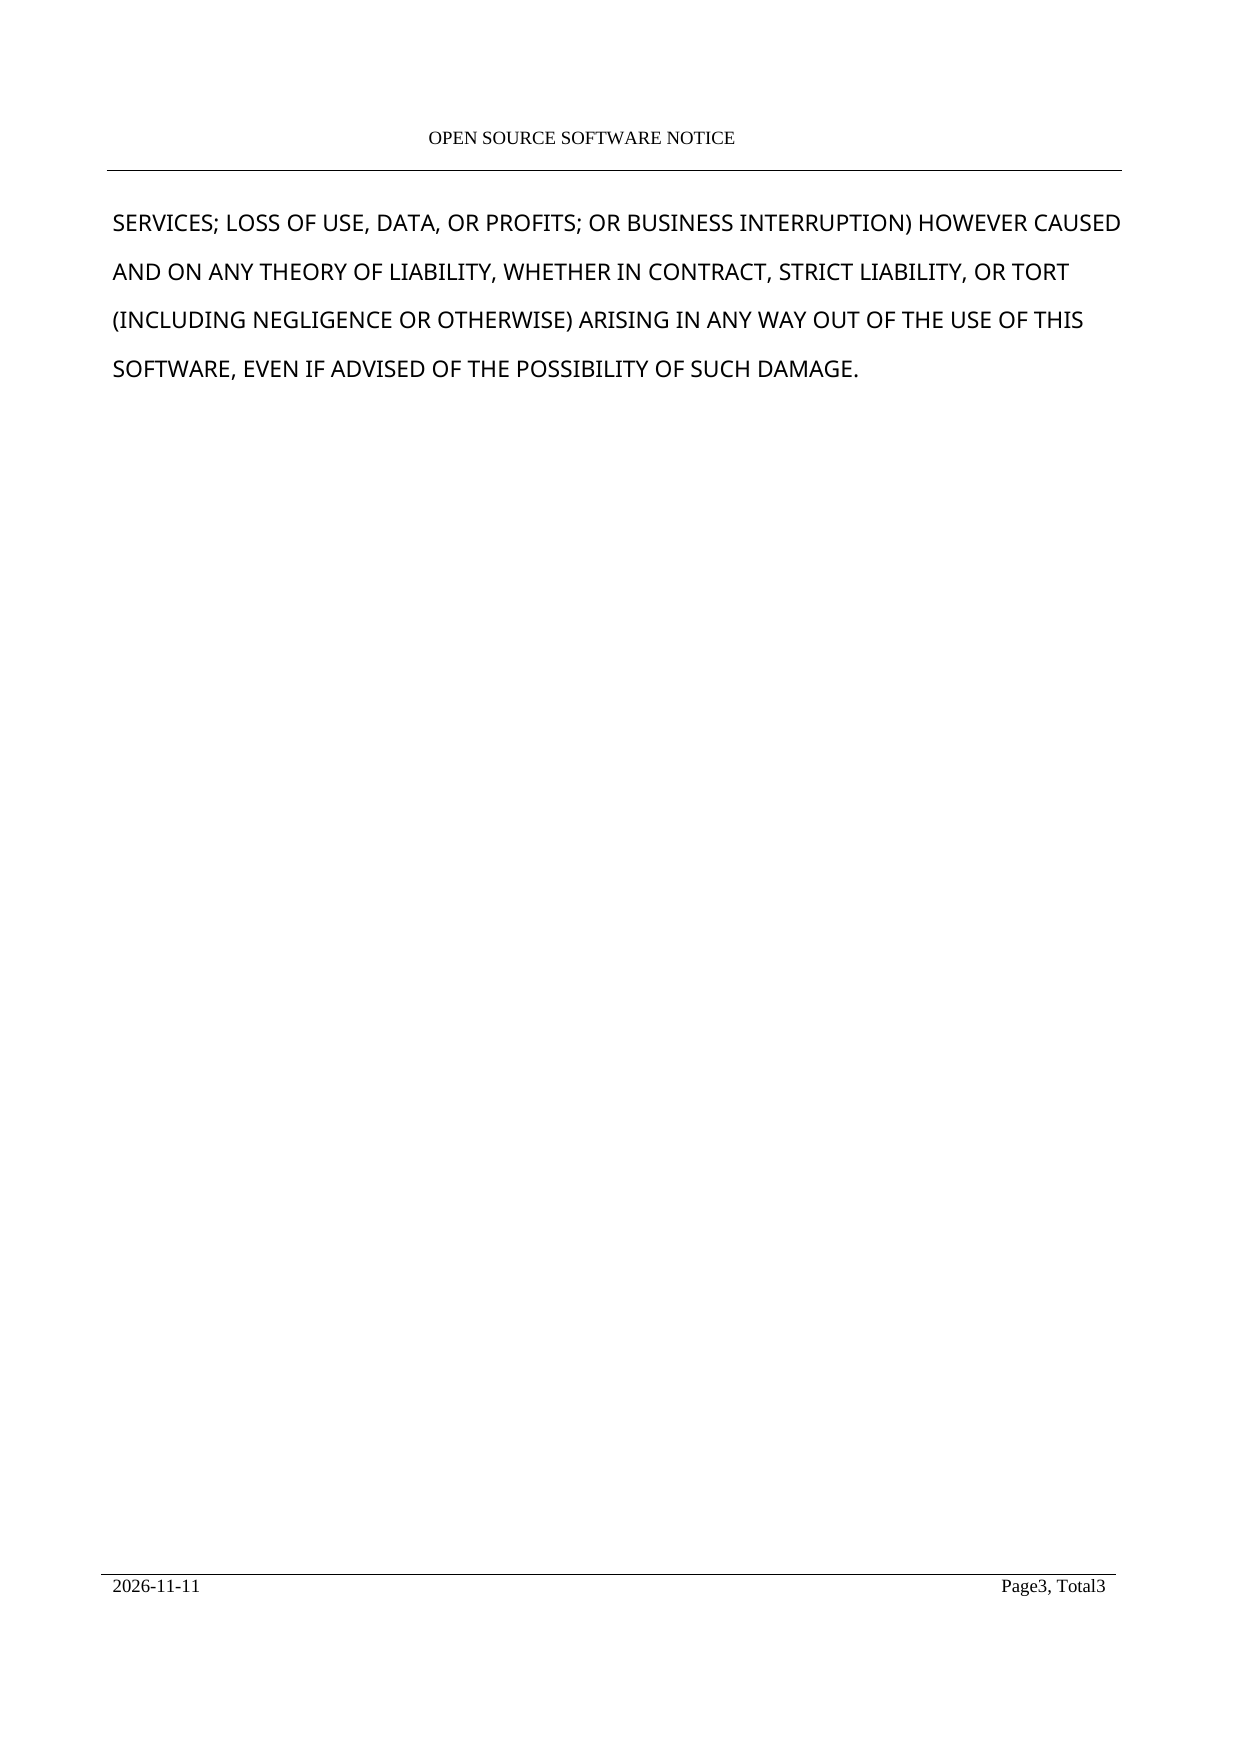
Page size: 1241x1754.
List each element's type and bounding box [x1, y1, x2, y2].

text [112, 206, 1128, 385]
